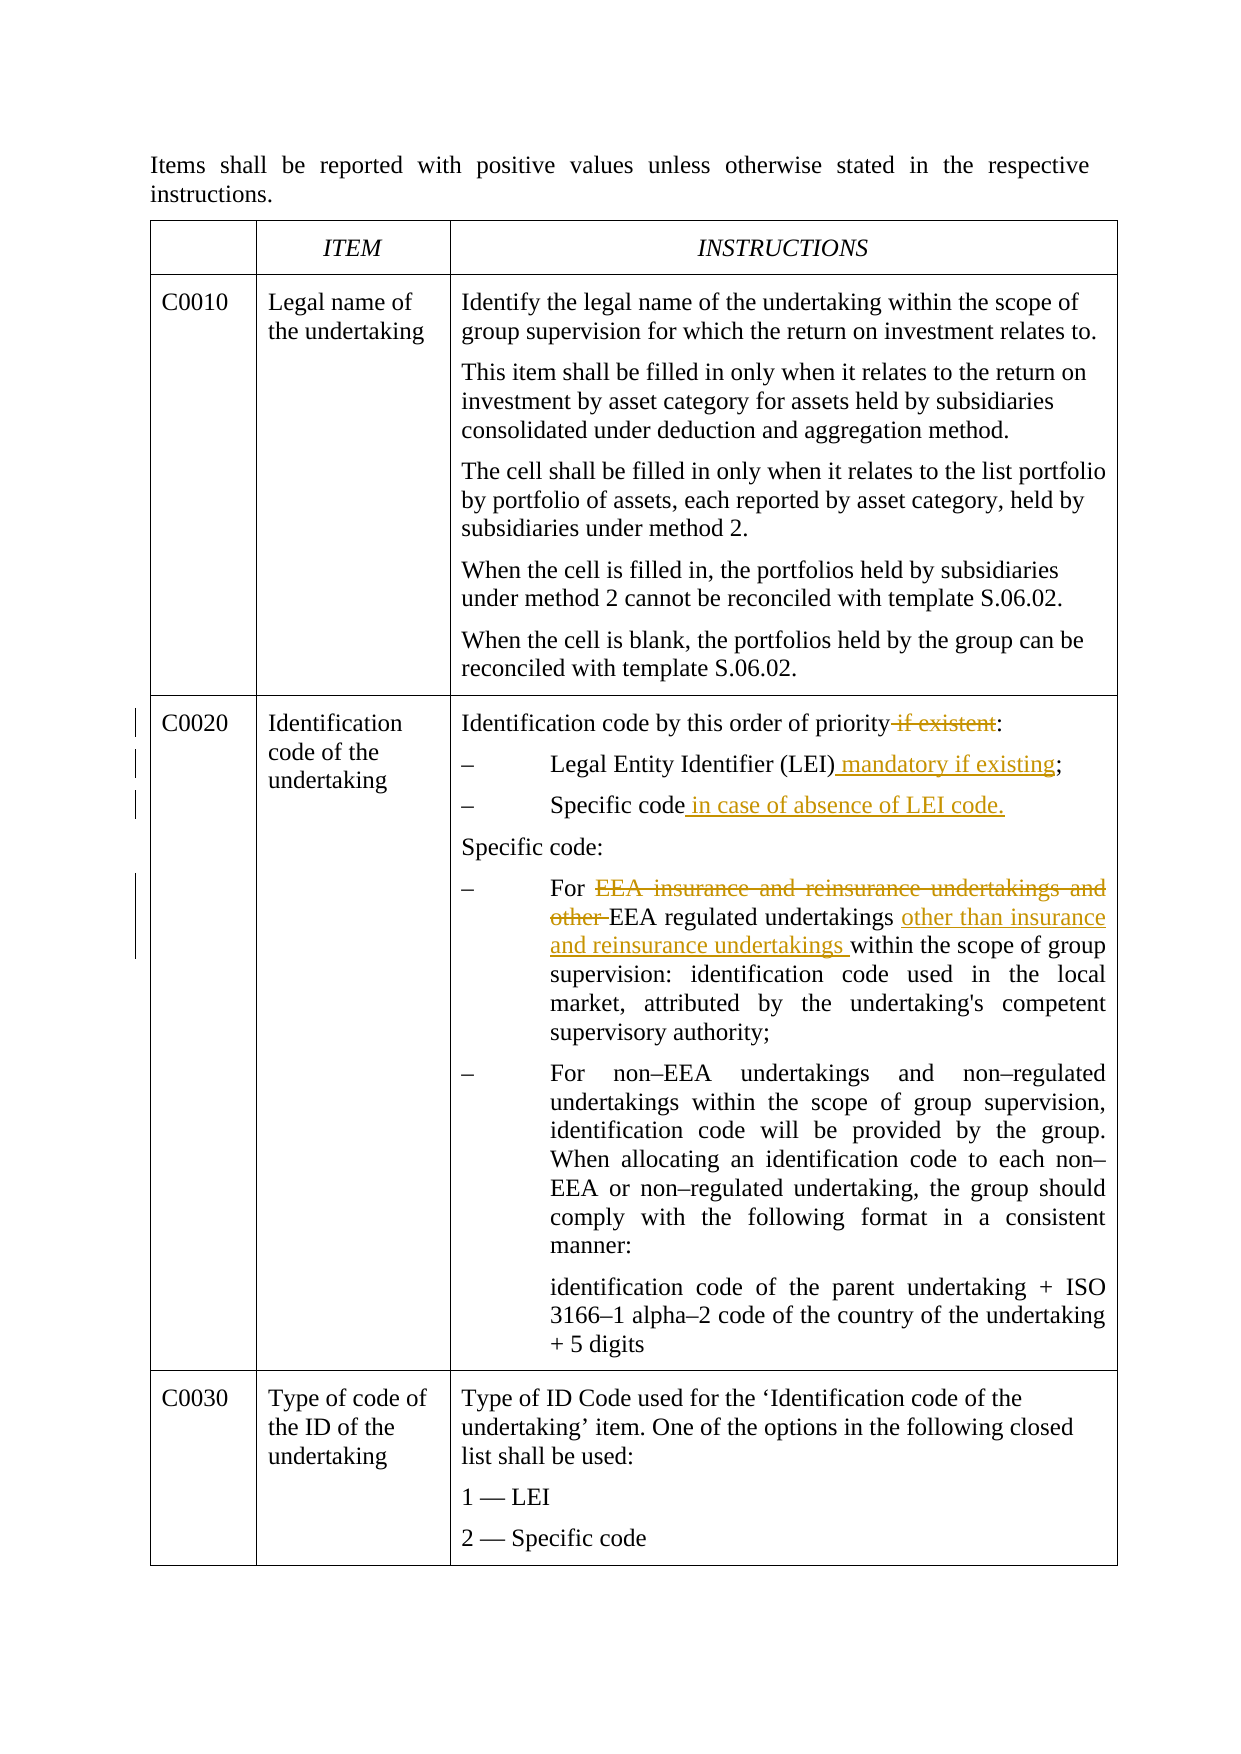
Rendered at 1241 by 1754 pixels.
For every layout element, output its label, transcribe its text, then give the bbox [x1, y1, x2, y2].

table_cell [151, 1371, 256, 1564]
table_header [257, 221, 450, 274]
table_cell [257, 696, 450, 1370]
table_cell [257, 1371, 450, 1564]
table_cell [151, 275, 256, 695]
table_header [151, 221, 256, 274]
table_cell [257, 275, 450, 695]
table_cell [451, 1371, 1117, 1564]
text Items shall be reported with positive values unless otherwise stated in the respective instructions. [150, 150, 1090, 207]
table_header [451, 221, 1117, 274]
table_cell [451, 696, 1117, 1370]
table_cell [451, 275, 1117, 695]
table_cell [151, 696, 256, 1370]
